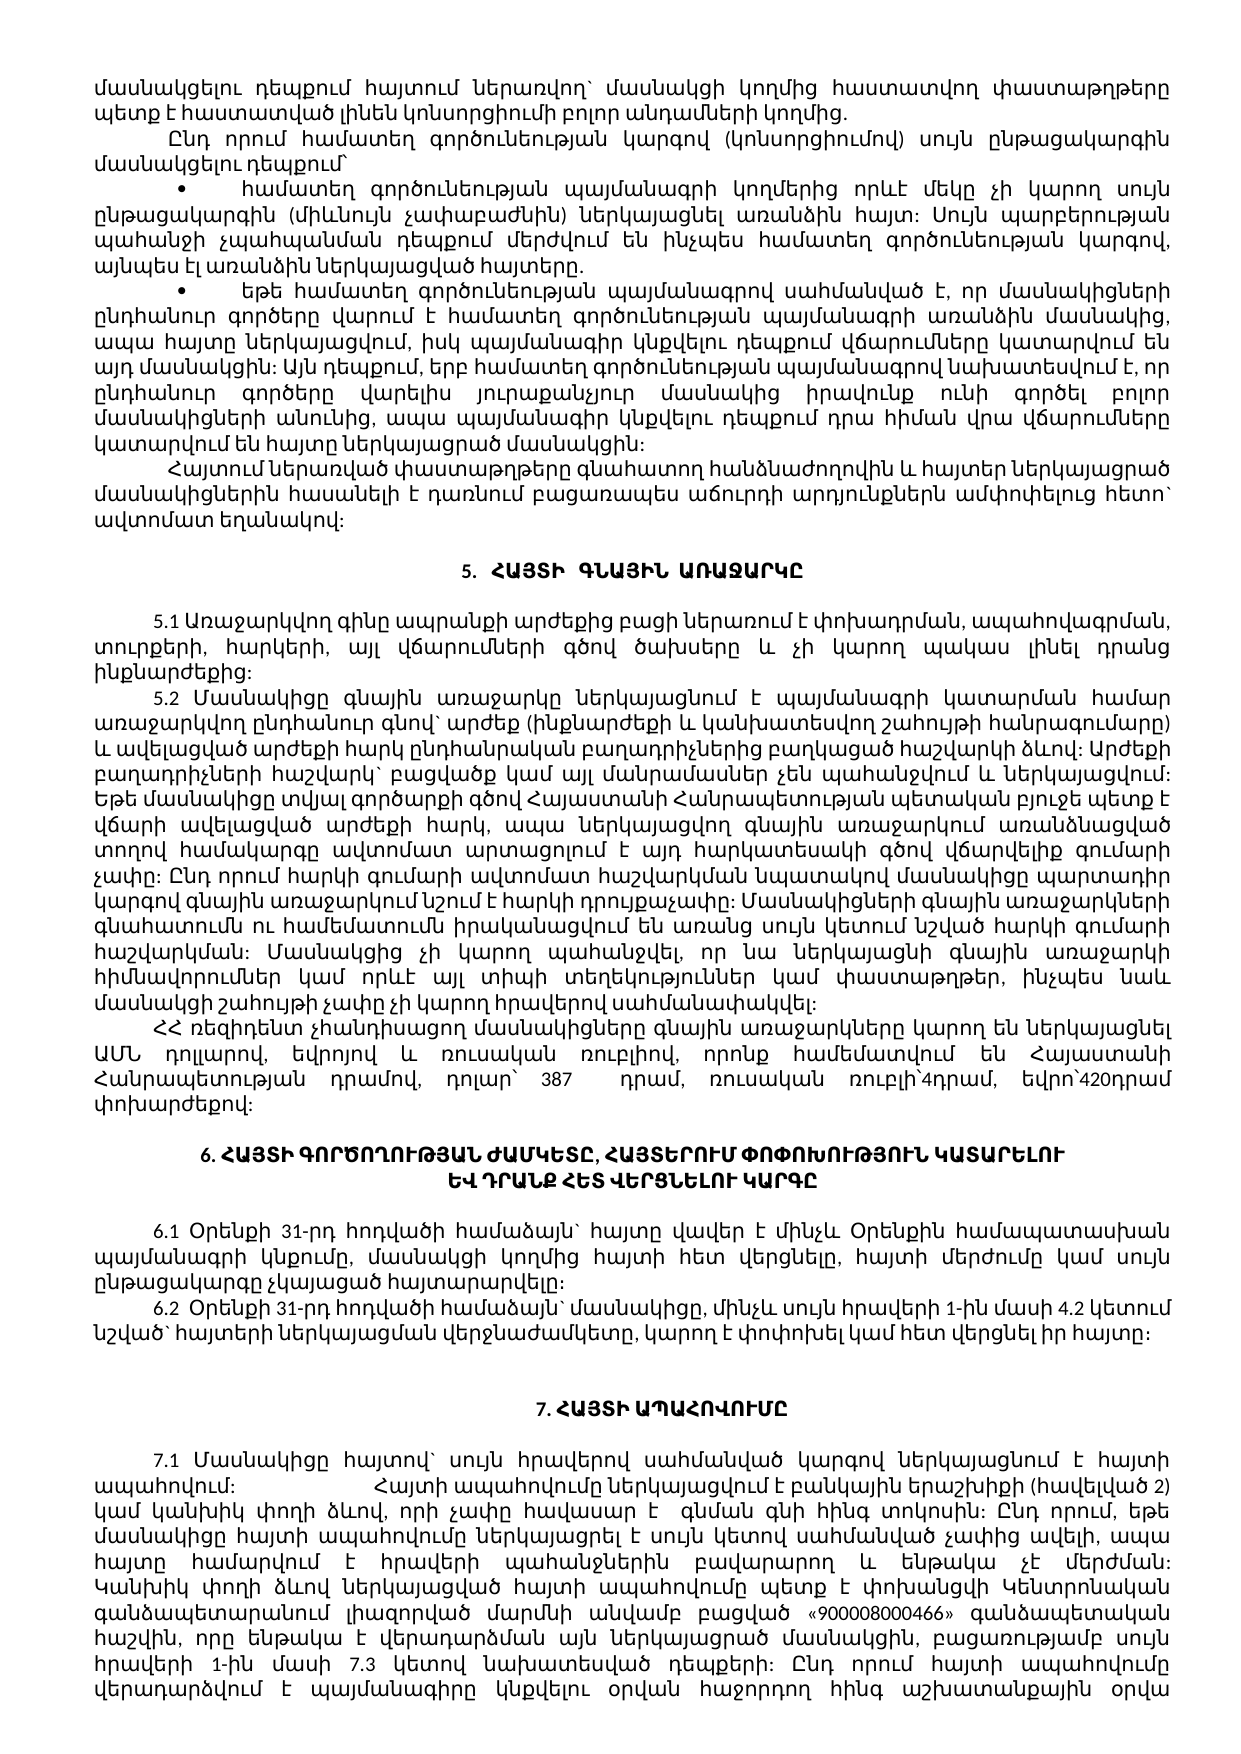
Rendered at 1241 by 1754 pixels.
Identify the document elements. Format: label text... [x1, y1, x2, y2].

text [94, 1447, 1171, 1702]
text ՀՀ ռեզիդենտ չհանդիսացող մասնակիցները գնային առաջարկները կարող են ներկայացնել ԱՄՆ դոլլարով, եվրոյով և ռուսական ռուբլիով, որոնք համեմատվում են Հայաստանի Հանրապետության դրամով, դոլար՝ 387 դրամ, ռուսական ռուբլի՝4դրամ, եվրո՝420դրամ փոխարժեքով: [94, 1015, 1171, 1117]
text 6. ՀԱՅՏԻ ԳՈՐԾՈՂՈՒԹՅԱՆ ԺԱՄԿԵՏԸ, ՀԱՅՏԵՐՈՒՄ ՓՈՓՈԽՈՒԹՅՈՒՆ ԿԱՏԱՐԵԼՈՒ [94, 1142, 1171, 1168]
text ԵՎ ԴՐԱՆՔ ՀԵՏ ՎԵՐՑՆԵԼՈՒ ԿԱՐԳԸ [94, 1168, 1171, 1193]
text 6.2 Օրենքի 31-րդ հոդվածի համաձայն` մասնակիցը, մինչև սույն հրավերի 1-ին մասի 4.2 կետում նշված` հայտերի ներկայացման վերջնաժամկետը, կարող է փոփոխել կամ հետ վերցնել իր հայտը։ [94, 1295, 1171, 1346]
list համատեղ գործունեության պայմանագրի կողմերից որևէ մեկը չի կարող սույն ընթացակարգին (միևնույն չափաբաժնին) ներկայացնել առանձին հայտ: Սույն պարբերության պահանջի չպահպանման դեպքում մերժվում են ինչպես համատեղ գործունեության կարգով, այնպես էլ առանձին ներկայացված հայտերը. [94, 177, 1171, 278]
list եթե համատեղ գործունեության պայմանագրով սահմանված է, որ մասնակիցների ընդհանուր գործերը վարում է համատեղ գործունեության պայմանագրի առանձին մասնակից, ապա հայտը ներկայացվում, իսկ պայմանագիր կնքվելու դեպքում վճարումները կատարվում են այդ մասնակցին: Այն դեպքում, երբ համատեղ գործունեության պայմանագրով նախատեսվում է, որ ընդհանուր գործերը վարելիս յուրաքանչյուր մասնակից իրավունք ունի գործել բոլոր մասնակիցների անունից, ապա պայմանագիր կնքվելու դեպքում դրա հիման վրա վճարումները կատարվում են հայտը ներկայացրած մասնակցին: [94, 278, 1171, 456]
text Հայտում ներառված փաստաթղթերը գնահատող հանձնաժողովին և հայտեր ներկայացրած մասնակիցներին հասանելի է դառնում բացառապես աճուրդի արդյունքներն ամփոփելուց հետո` ավտոմատ եղանակով: [94, 456, 1171, 532]
text 7. ՀԱՅՏԻ ԱՊԱՀՈՎՈՒՄԸ [94, 1397, 1171, 1422]
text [94, 75, 1171, 126]
text 6.1 Օրենքի 31-րդ հոդվածի համաձայն` հայտը վավեր է մինչև Օրենքին համապատասխան պայմանագրի կնքումը, մասնակցի կողմից հայտի հետ վերցնելը, հայտի մերժումը կամ սույն ընթացակարգը չկայացած հայտարարվելը։ [94, 1219, 1171, 1295]
text 5.2 Մասնակիցը գնային առաջարկը ներկայացնում է պայմանագրի կատարման համար առաջարկվող ընդհանուր գնով` արժեք (ինքնարժեքի և կանխատեսվող շահույթի հանրագումարը) և ավելացված արժեքի հարկ ընդհանրական բաղադրիչներից բաղկացած հաշվարկի ձևով: Արժեքի բաղադրիչների հաշվարկ` բացվածք կամ այլ մանրամասներ չեն պահանջվում և ներկայացվում: Եթե մասնակիցը տվյալ գործարքի գծով Հայաստանի Հանրապետության պետական բյուջե պետք է վճարի ավելացված արժեքի հարկ, ապա ներկայացվող գնային առաջարկում առանձնացված տողով համակարգը ավտոմատ արտացոլում է այդ հարկատեսակի գծով վճարվելիք գումարի չափը: Ընդ որում հարկի գումարի ավտոմատ հաշվարկման նպատակով մասնակիցը պարտադիր կարգով գնային առաջարկում նշում է հարկի դրույքաչափը: Մասնակիցների գնային առաջարկների գնահատումն ու համեմատումն իրականացվում են առանց սույն կետում նշված հարկի գումարի հաշվարկման: Մասնակցից չի կարող պահանջվել, որ նա ներկայացնի գնային առաջարկի հիմնավորումներ կամ որևէ այլ տիպի տեղեկություններ կամ փաստաթղթեր, ինչպես նաև մասնակցի շահույթի չափը չի կարող հրավերով սահմանափակվել: [94, 685, 1171, 1015]
text Ընդ որում համատեղ գործունեության կարգով (կոնսորցիումով) սույն ընթացակարգին մասնակցելու դեպքում՝ [94, 126, 1171, 177]
text 5.1 Առաջարկվող գինը ապրանքի արժեքից բացի ներառում է փոխադրման, ապահովագրման, տուրքերի, հարկերի, այլ վճարումների գծով ծախսերը և չի կարող պակաս լինել դրանց ինքնարժեքից: [94, 609, 1171, 685]
text 5. ՀԱՅՏԻ ԳՆԱՅԻՆ ԱՌԱՋԱՐԿԸ [94, 558, 1171, 583]
